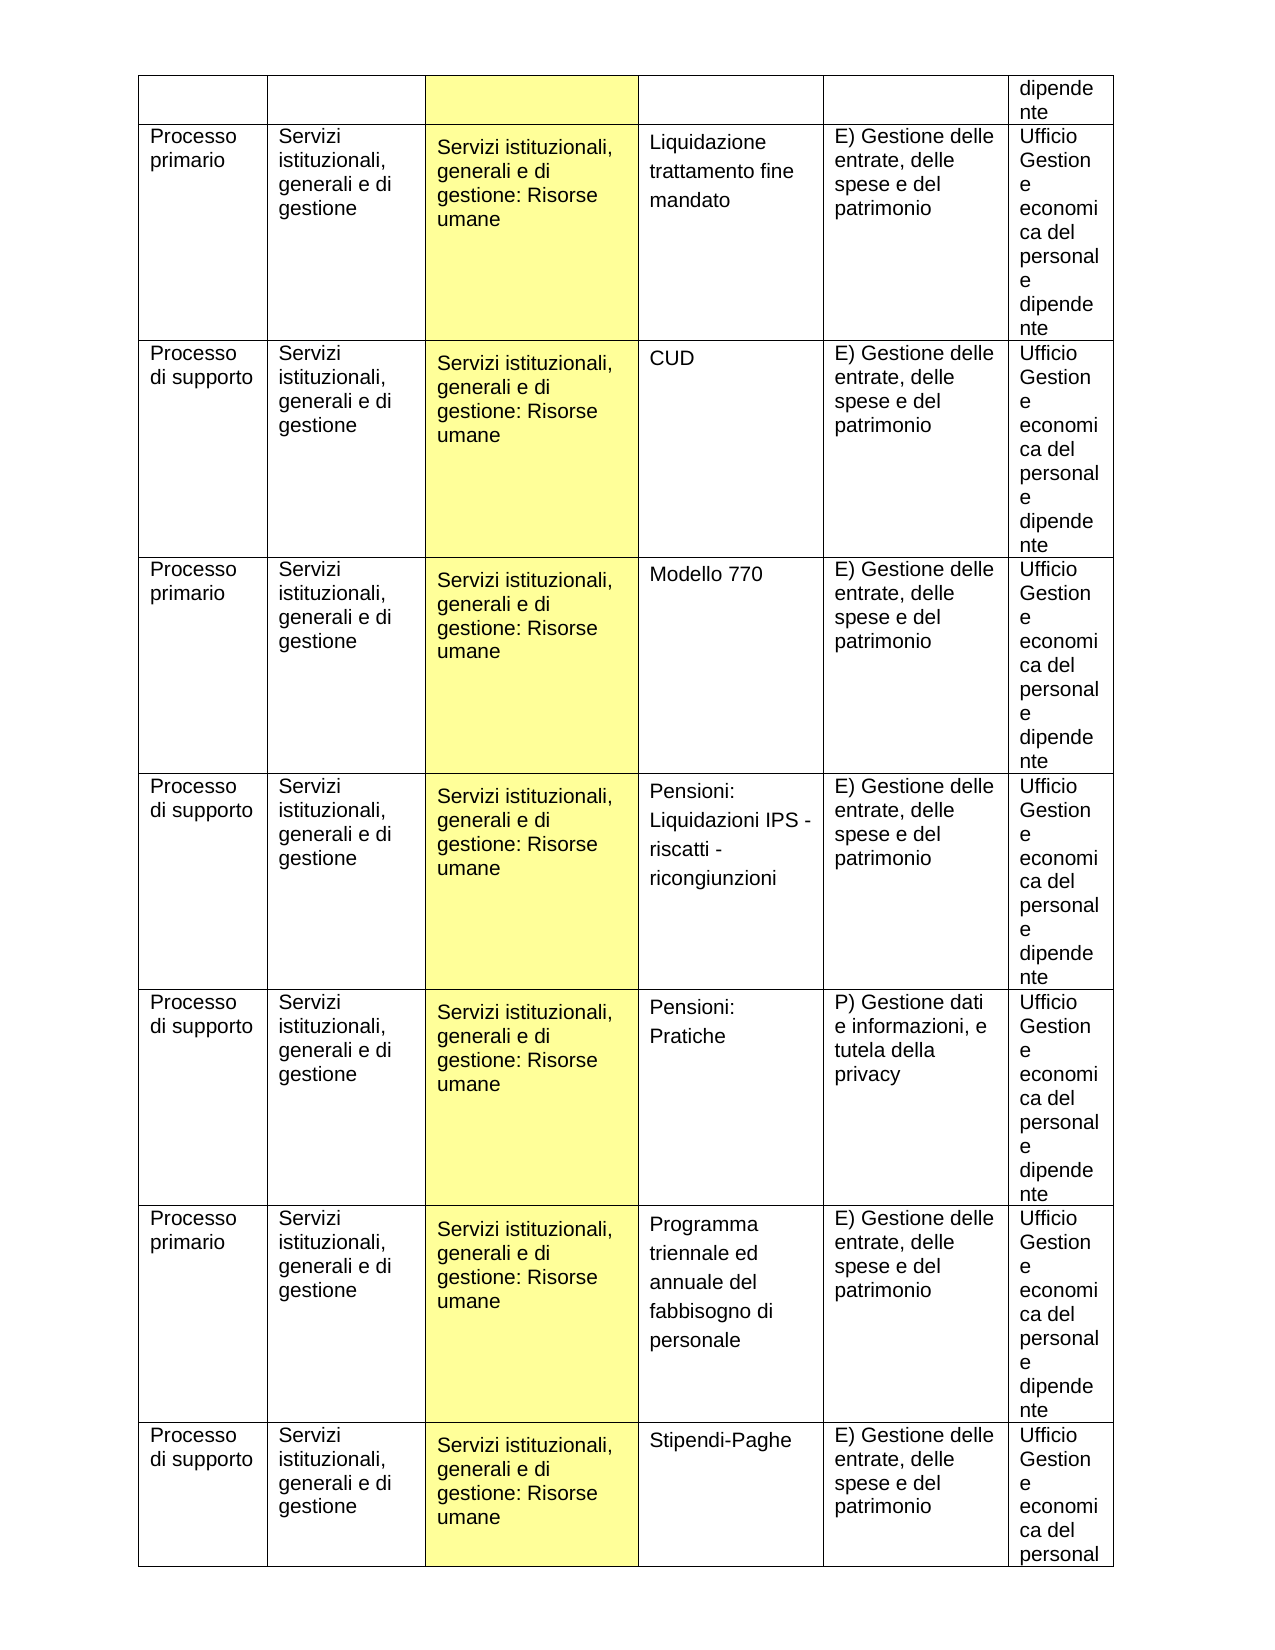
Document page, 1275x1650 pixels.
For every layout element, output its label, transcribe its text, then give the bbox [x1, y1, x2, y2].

table_cell Servizi istituzionali, generali e di gestione [268, 990, 425, 1205]
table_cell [426, 76, 638, 124]
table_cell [824, 125, 1008, 340]
table_cell Servizi istituzionali, generali e di gestione [268, 1206, 425, 1422]
table_cell Servizi istituzionali, generali e di gestione: Risorse umane [426, 558, 638, 773]
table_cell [268, 1423, 425, 1566]
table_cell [426, 1423, 638, 1566]
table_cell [824, 1423, 1008, 1566]
table_cell Processo di supporto [139, 774, 267, 989]
table_cell Pensioni: Pratiche [639, 990, 823, 1205]
table_cell Processo primario [139, 1206, 267, 1422]
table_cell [139, 76, 267, 124]
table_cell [1009, 1423, 1113, 1566]
table_cell Liquidazione trattamento fine mandato [639, 125, 823, 340]
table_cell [139, 1423, 267, 1566]
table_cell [268, 76, 425, 124]
table_cell Ufficio Gestione economica del personale dipendente [1009, 558, 1113, 773]
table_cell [639, 76, 823, 124]
table_cell Servizi istituzionali, generali e di gestione [268, 341, 425, 556]
table_cell Servizi istituzionali, generali e di gestione: Risorse umane [426, 1206, 638, 1422]
table_cell Programma triennale ed annuale del fabbisogno di personale [639, 1206, 823, 1422]
table_cell E) Gestione delle entrate, delle spese e del patrimonio [824, 558, 1008, 773]
table_cell E) Gestione delle entrate, delle spese e del patrimonio [824, 341, 1008, 556]
table_cell Servizi istituzionali, generali e di gestione: Risorse umane [426, 341, 638, 556]
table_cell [268, 125, 425, 340]
table_cell Ufficio Gestione economica del personale dipendente [1009, 990, 1113, 1205]
table_cell Processo primario [139, 125, 267, 340]
table_cell Pensioni: Liquidazioni IPS - riscatti - ricongiunzioni [639, 774, 823, 989]
table_cell Servizi istituzionali, generali e di gestione [268, 558, 425, 773]
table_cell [824, 76, 1008, 124]
table_cell P) Gestione dati e informazioni, e tutela della privacy [824, 990, 1008, 1205]
table_cell Processo primario [139, 558, 267, 773]
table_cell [426, 125, 638, 340]
table_cell Ufficio Gestione economica del personale dipendente [1009, 1206, 1113, 1422]
table_cell Ufficio Gestione economica del personale dipendente [1009, 341, 1113, 556]
table_cell E) Gestione delle entrate, delle spese e del patrimonio [824, 1206, 1008, 1422]
table_cell CUD [639, 341, 823, 556]
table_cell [1009, 76, 1113, 124]
table_cell Modello 770 [639, 558, 823, 773]
table_cell Ufficio Gestione economica del personale dipendente [1009, 774, 1113, 989]
table_cell Servizi istituzionali, generali e di gestione: Risorse umane [426, 774, 638, 989]
table_cell Servizi istituzionali, generali e di gestione [268, 774, 425, 989]
table_cell Processo di supporto [139, 341, 267, 556]
table_cell E) Gestione delle entrate, delle spese e del patrimonio [824, 774, 1008, 989]
table_cell Processo di supporto [139, 990, 267, 1205]
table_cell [1009, 125, 1113, 340]
table_cell Stipendi-Paghe [639, 1423, 823, 1566]
table_cell Servizi istituzionali, generali e di gestione: Risorse umane [426, 990, 638, 1205]
